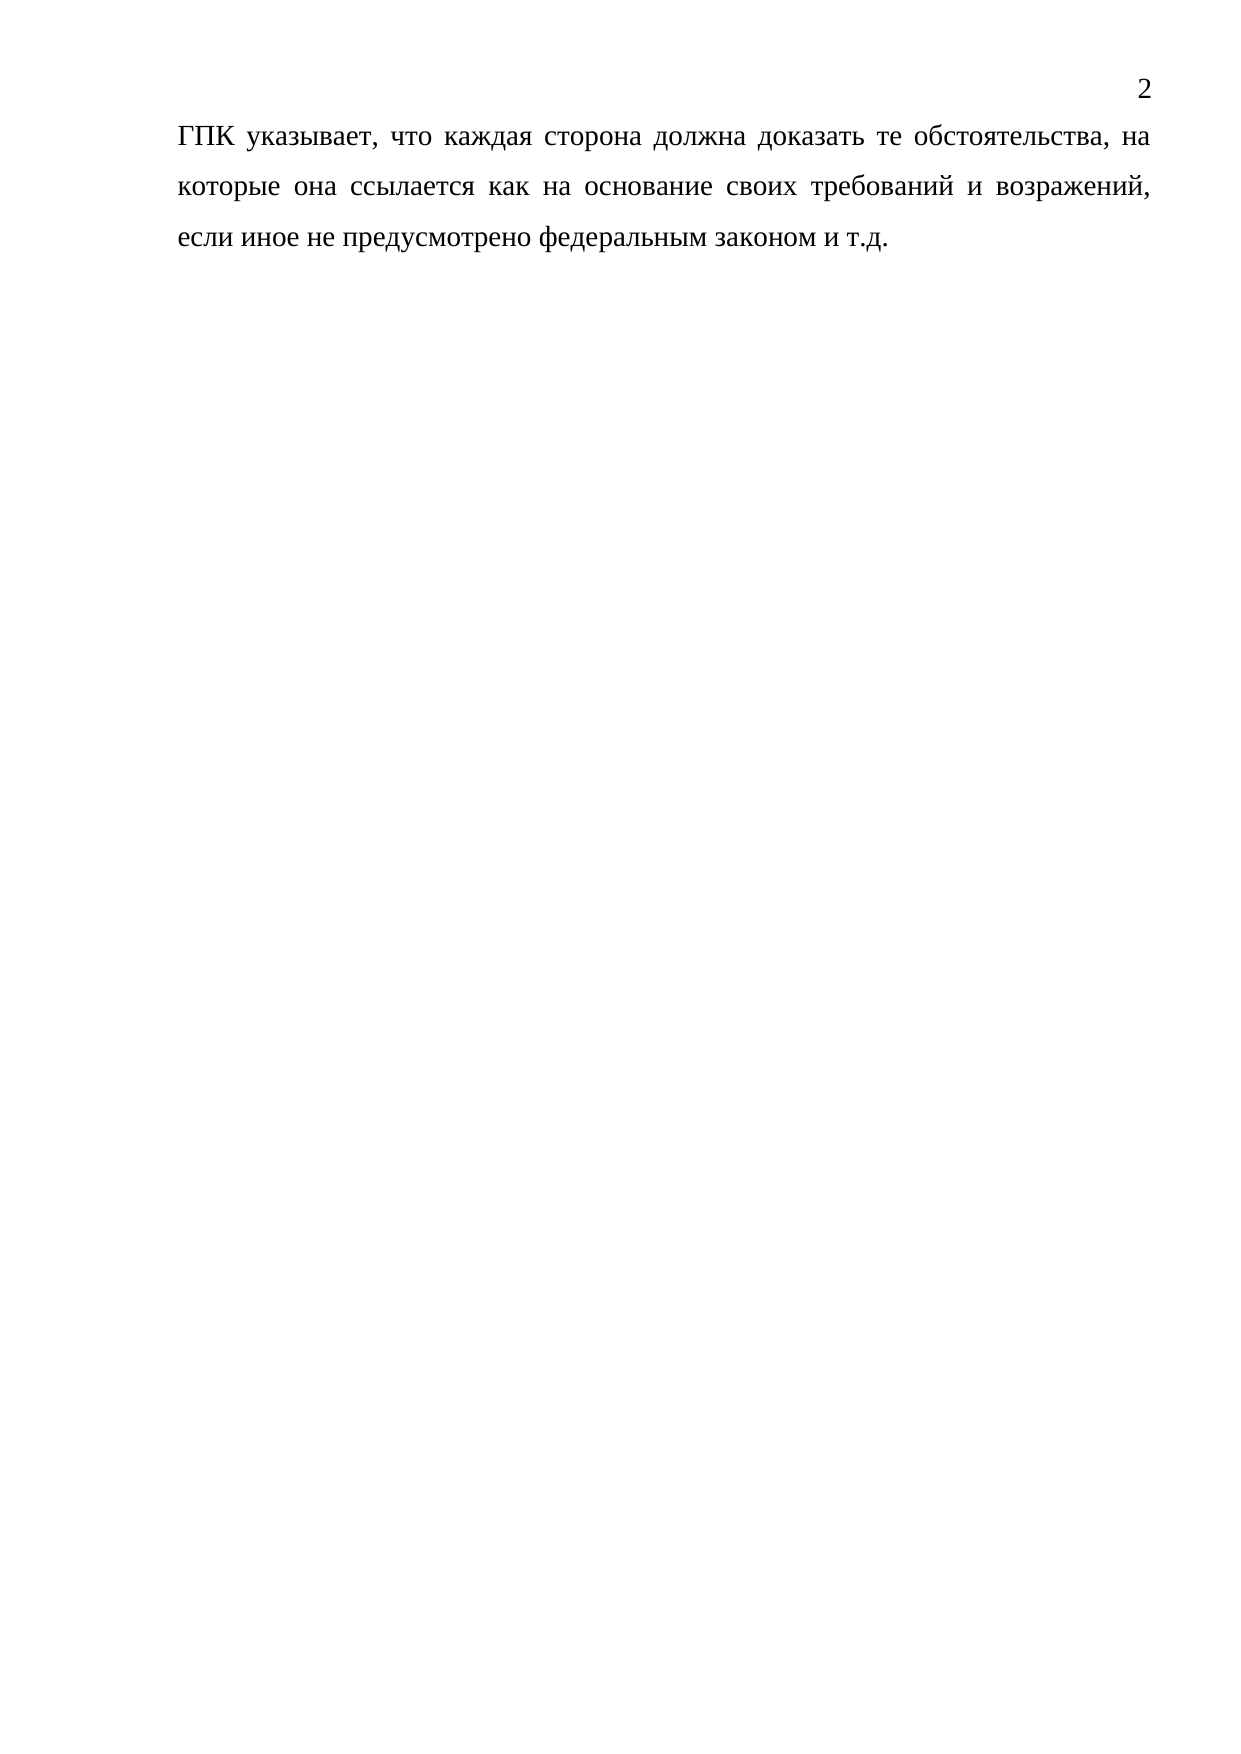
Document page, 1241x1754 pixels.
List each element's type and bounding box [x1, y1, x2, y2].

text [177, 118, 1152, 252]
